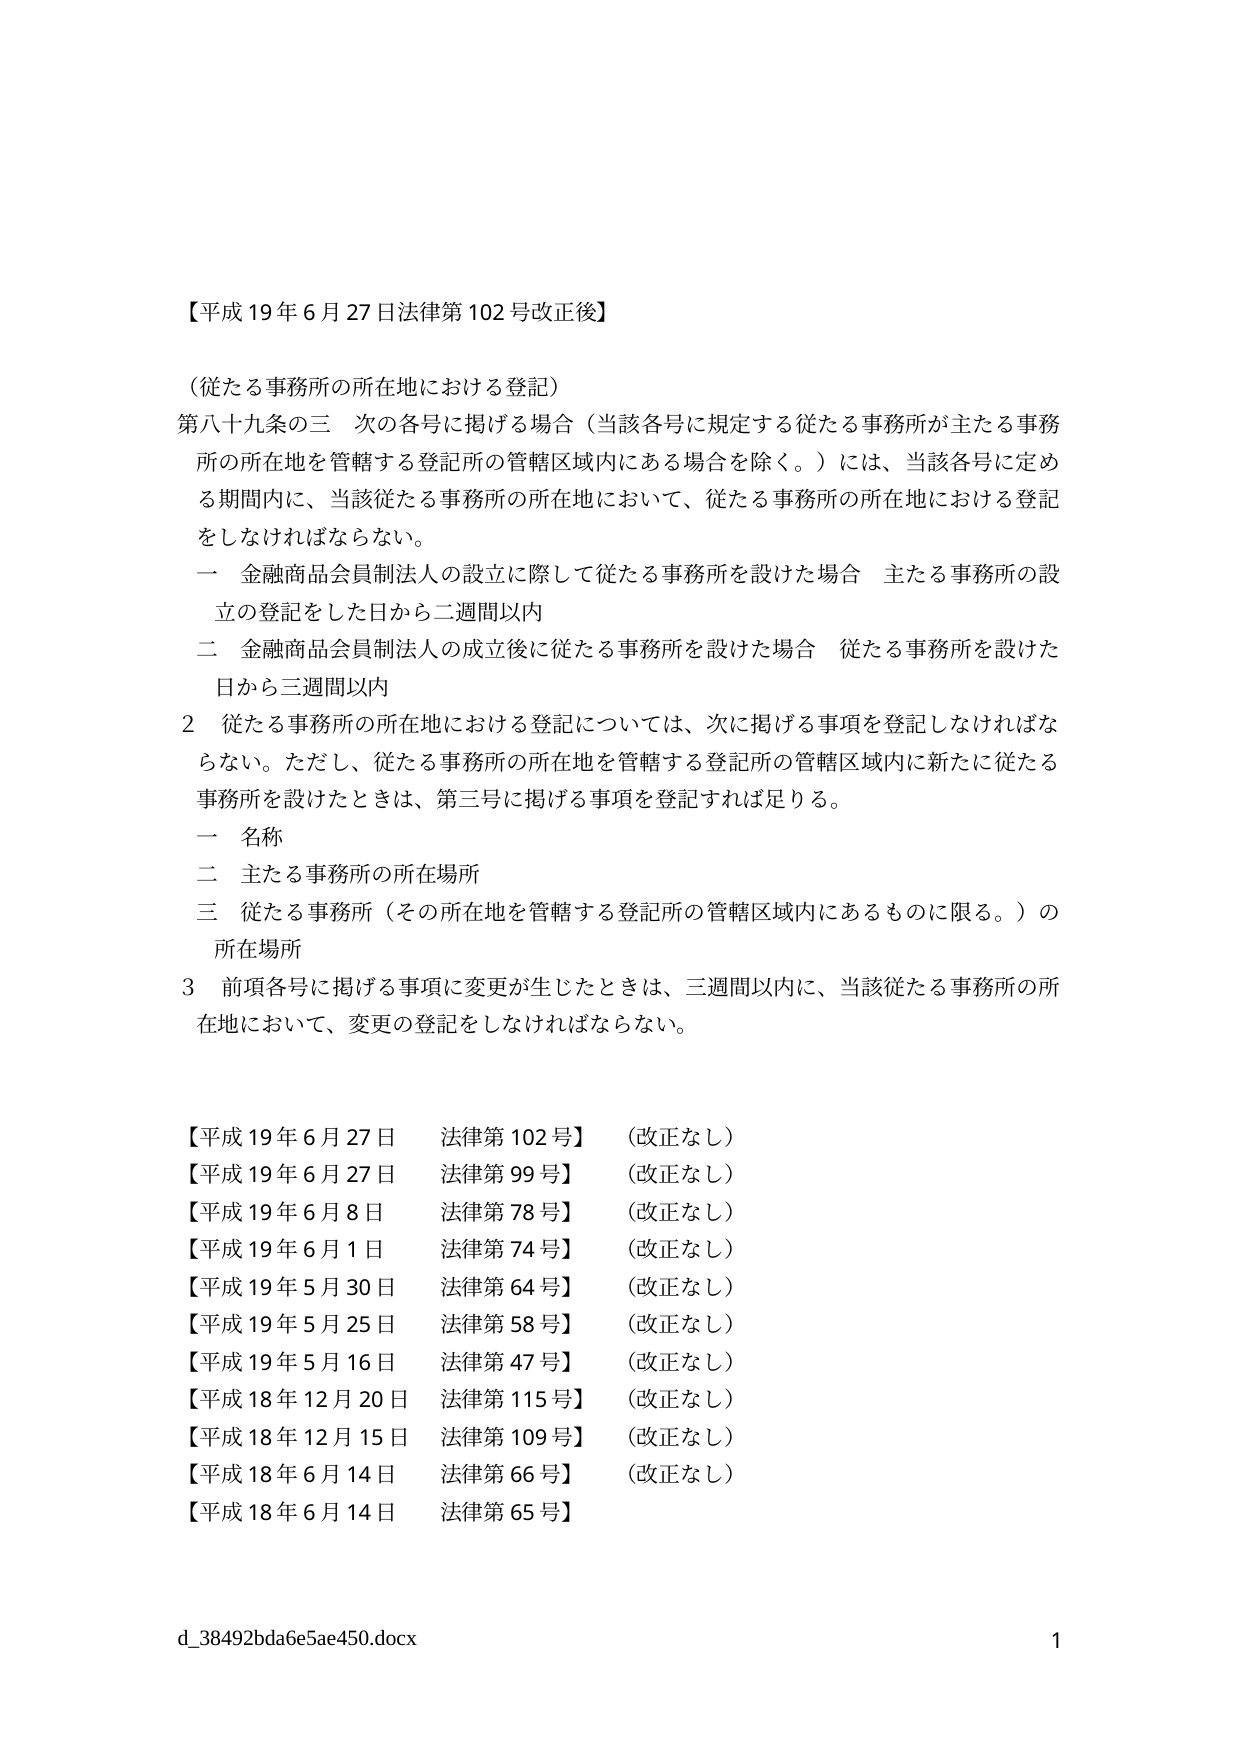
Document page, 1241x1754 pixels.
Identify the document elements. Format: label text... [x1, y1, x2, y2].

text 二 主たる事務所の所在場所 [196, 854, 1063, 892]
text 【平成19年6月27日法律第102号改正後】 [177, 292, 1063, 329]
text 二 金融商品会員制法人の成立後に従たる事務所を設けた場合 従たる事務所を設けた日から三週間以内 [196, 629, 1063, 704]
text 一 名称 [196, 817, 1063, 854]
text 三 従たる事務所（その所在地を管轄する登記所の管轄区域内にあるものに限る。）の所在場所 [196, 892, 1063, 967]
text （従たる事務所の所在地における登記） [177, 367, 1063, 404]
text 【平成18年12月15日 法律第109号】 （改正なし） [177, 1417, 1063, 1454]
text 【平成19年5月25日 法律第58号】 （改正なし） [177, 1304, 1063, 1342]
text 【平成18年6月14日 法律第65号】 [177, 1492, 1063, 1529]
text ３ 前項各号に掲げる事項に変更が生じたときは、三週間以内に、当該従たる事務所の所在地において、変更の登記をしなければならない。 [177, 967, 1063, 1042]
text 一 金融商品会員制法人の設立に際して従たる事務所を設けた場合 主たる事務所の設立の登記をした日から二週間以内 [196, 554, 1063, 629]
text 【平成19年6月8日 法律第78号】 （改正なし） [177, 1192, 1063, 1229]
text 【平成18年12月20日 法律第115号】 （改正なし） [177, 1379, 1063, 1417]
text 【平成19年5月16日 法律第47号】 （改正なし） [177, 1342, 1063, 1379]
text 【平成18年6月14日 法律第66号】 （改正なし） [177, 1454, 1063, 1492]
text 【平成19年6月27日 法律第99号】 （改正なし） [177, 1154, 1063, 1192]
text 【平成19年6月27日 法律第102号】 （改正なし） [177, 1117, 1063, 1154]
text 【平成19年5月30日 法律第64号】 （改正なし） [177, 1267, 1063, 1304]
text ２ 従たる事務所の所在地における登記については、次に掲げる事項を登記しなければならない。ただし、従たる事務所の所在地を管轄する登記所の管轄区域内に新たに従たる事務所を設けたときは、第三号に掲げる事項を登記すれば足りる。 [177, 704, 1063, 817]
text 【平成19年6月1日 法律第74号】 （改正なし） [177, 1229, 1063, 1267]
text 第八十九条の三 次の各号に掲げる場合（当該各号に規定する従たる事務所が主たる事務所の所在地を管轄する登記所の管轄区域内にある場合を除く。）には、当該各号に定める期間内に、当該従たる事務所の所在地において、従たる事務所の所在地における登記をしなければならない。 [177, 404, 1063, 554]
